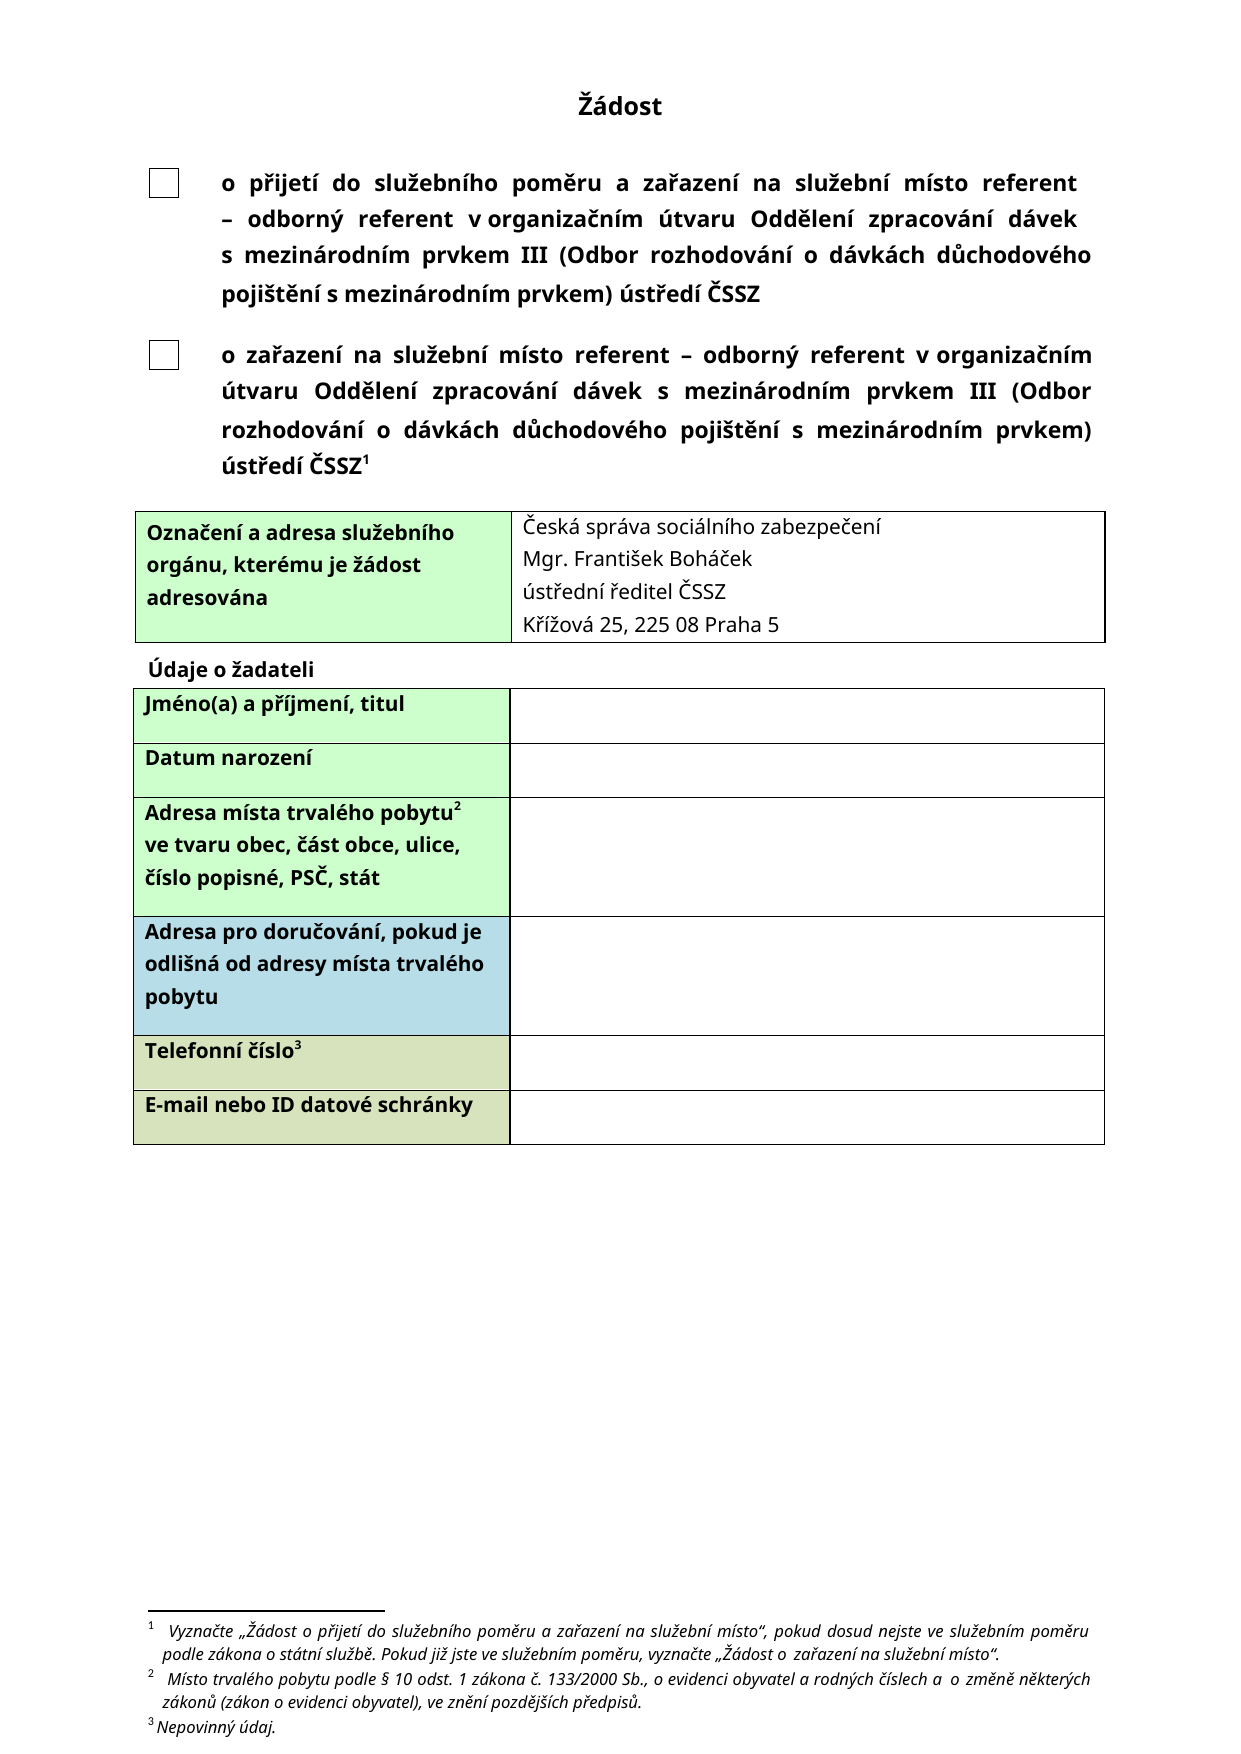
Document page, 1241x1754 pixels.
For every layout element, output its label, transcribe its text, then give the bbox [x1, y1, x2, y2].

text Žádost [148, 89, 1092, 123]
table_header [511, 689, 1104, 742]
text Údaje o žadateli [148, 656, 1092, 684]
table_cell [511, 798, 1104, 916]
table_header Česká správa sociálního zabezpečení Mgr. František Boháček ústřední ředitel ČSSZ Křížová 25, 225 08 Praha 5 [512, 512, 1104, 642]
table_cell Datum narození [134, 744, 509, 797]
table_cell Adresa místa trvalého pobytu ve tvaru obec, část obce, ulice, číslo popisné, PSČ, stát [134, 798, 509, 916]
text o přijetí do služebního poměru a zařazení na služební místo referent – odborný referent v organizačním útvaru Oddělení zpracování dávek s mezinárodním prvkem III (Odbor rozhodování o dávkách důchodového pojištění s mezinárodním prvkem) ústředí ČSSZ [148, 167, 1092, 309]
table_cell E-mail nebo ID datové schránky [134, 1091, 509, 1144]
table_cell [511, 917, 1104, 1035]
table_cell [511, 1036, 1104, 1089]
table_cell [511, 1091, 1104, 1144]
table_header Jméno(a) a příjmení, titul [134, 689, 509, 742]
table_cell Telefonní číslo [134, 1036, 509, 1089]
table_cell [511, 744, 1104, 797]
text o zařazení na služební místo referent – odborný referent v organizačním útvaru Oddělení zpracování dávek s mezinárodním prvkem III (Odbor rozhodování o dávkách důchodového pojištění s mezinárodním prvkem) ústředí ČSSZ [148, 339, 1092, 481]
table_cell Adresa pro doručování, pokud je odlišná od adresy místa trvalého pobytu [134, 917, 509, 1035]
table_header Označení a adresa služebního orgánu, kterému je žádost adresována [136, 512, 511, 642]
